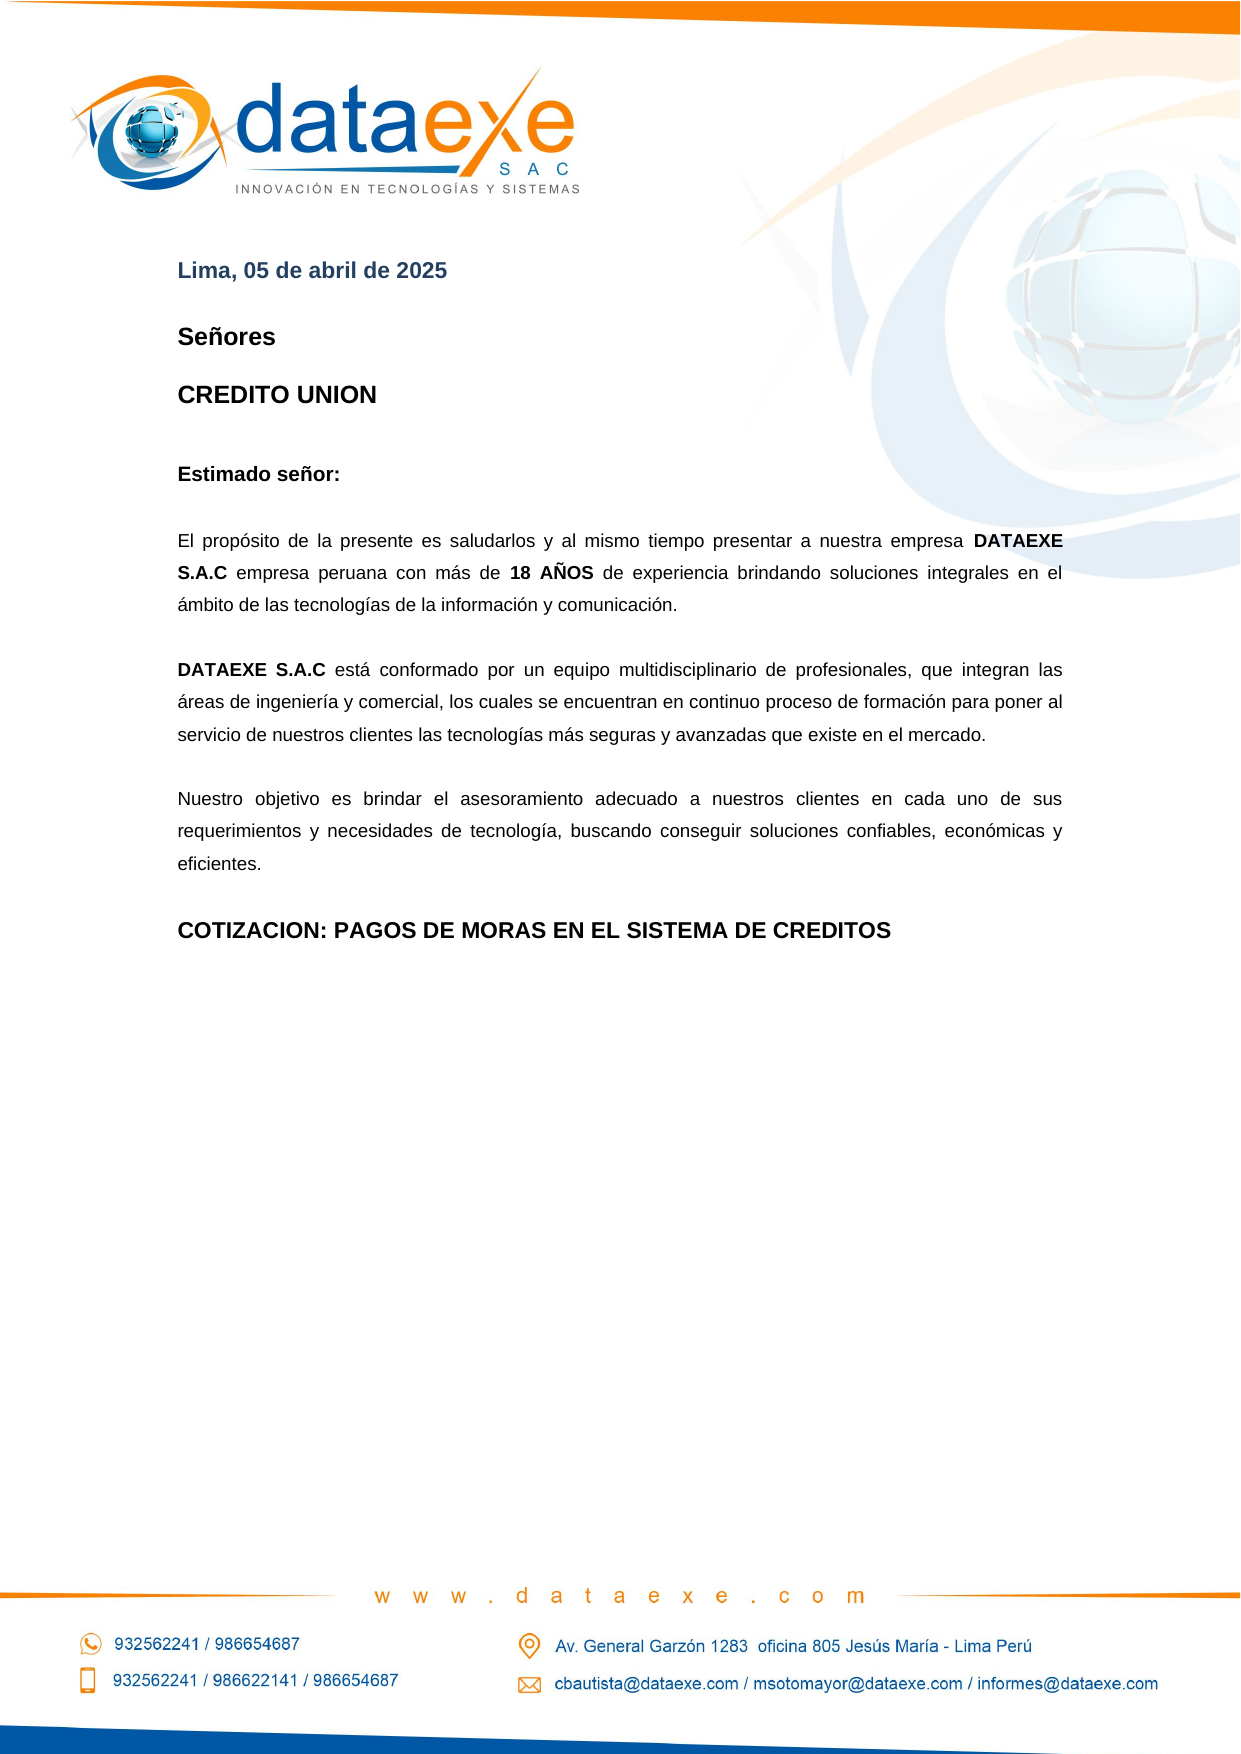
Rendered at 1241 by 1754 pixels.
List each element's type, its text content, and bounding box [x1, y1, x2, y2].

text Nuestro objetivo es brindar el asesoramiento adecuado a nuestros clientes en cada uno de sus requerimientos y necesidades de tecnología, buscando conseguir soluciones confiables, económicas y eficientes. [177, 788, 1063, 874]
text CREDITO UNION [177, 380, 1063, 409]
text El propósito de la presente es saludarlos y al mismo tiempo presentar a nuestra empresa DATAEXE S.A.C empresa peruana con más de 18 AÑOS de experiencia brindando soluciones integrales en el ámbito de las tecnologías de la información y comunicación. [177, 529, 1063, 616]
text Señores [177, 322, 1063, 351]
text DATAEXE S.A.C está conformado por un equipo multidisciplinario de profesionales, que integran las áreas de ingeniería y comercial, los cuales se encuentran en continuo proceso de formación para poner al servicio de nuestros clientes las tecnologías más seguras y avanzadas que existe en el mercado. [177, 659, 1063, 745]
picture [3, 1, 1241, 618]
text Lima, 05 de abril de 2025 [177, 257, 1063, 283]
text Estimado señor: [177, 461, 1063, 485]
text COTIZACION: PAGOS DE MORAS EN EL SISTEMA DE CREDITOS [177, 917, 1063, 943]
picture [0, 1587, 1241, 1754]
